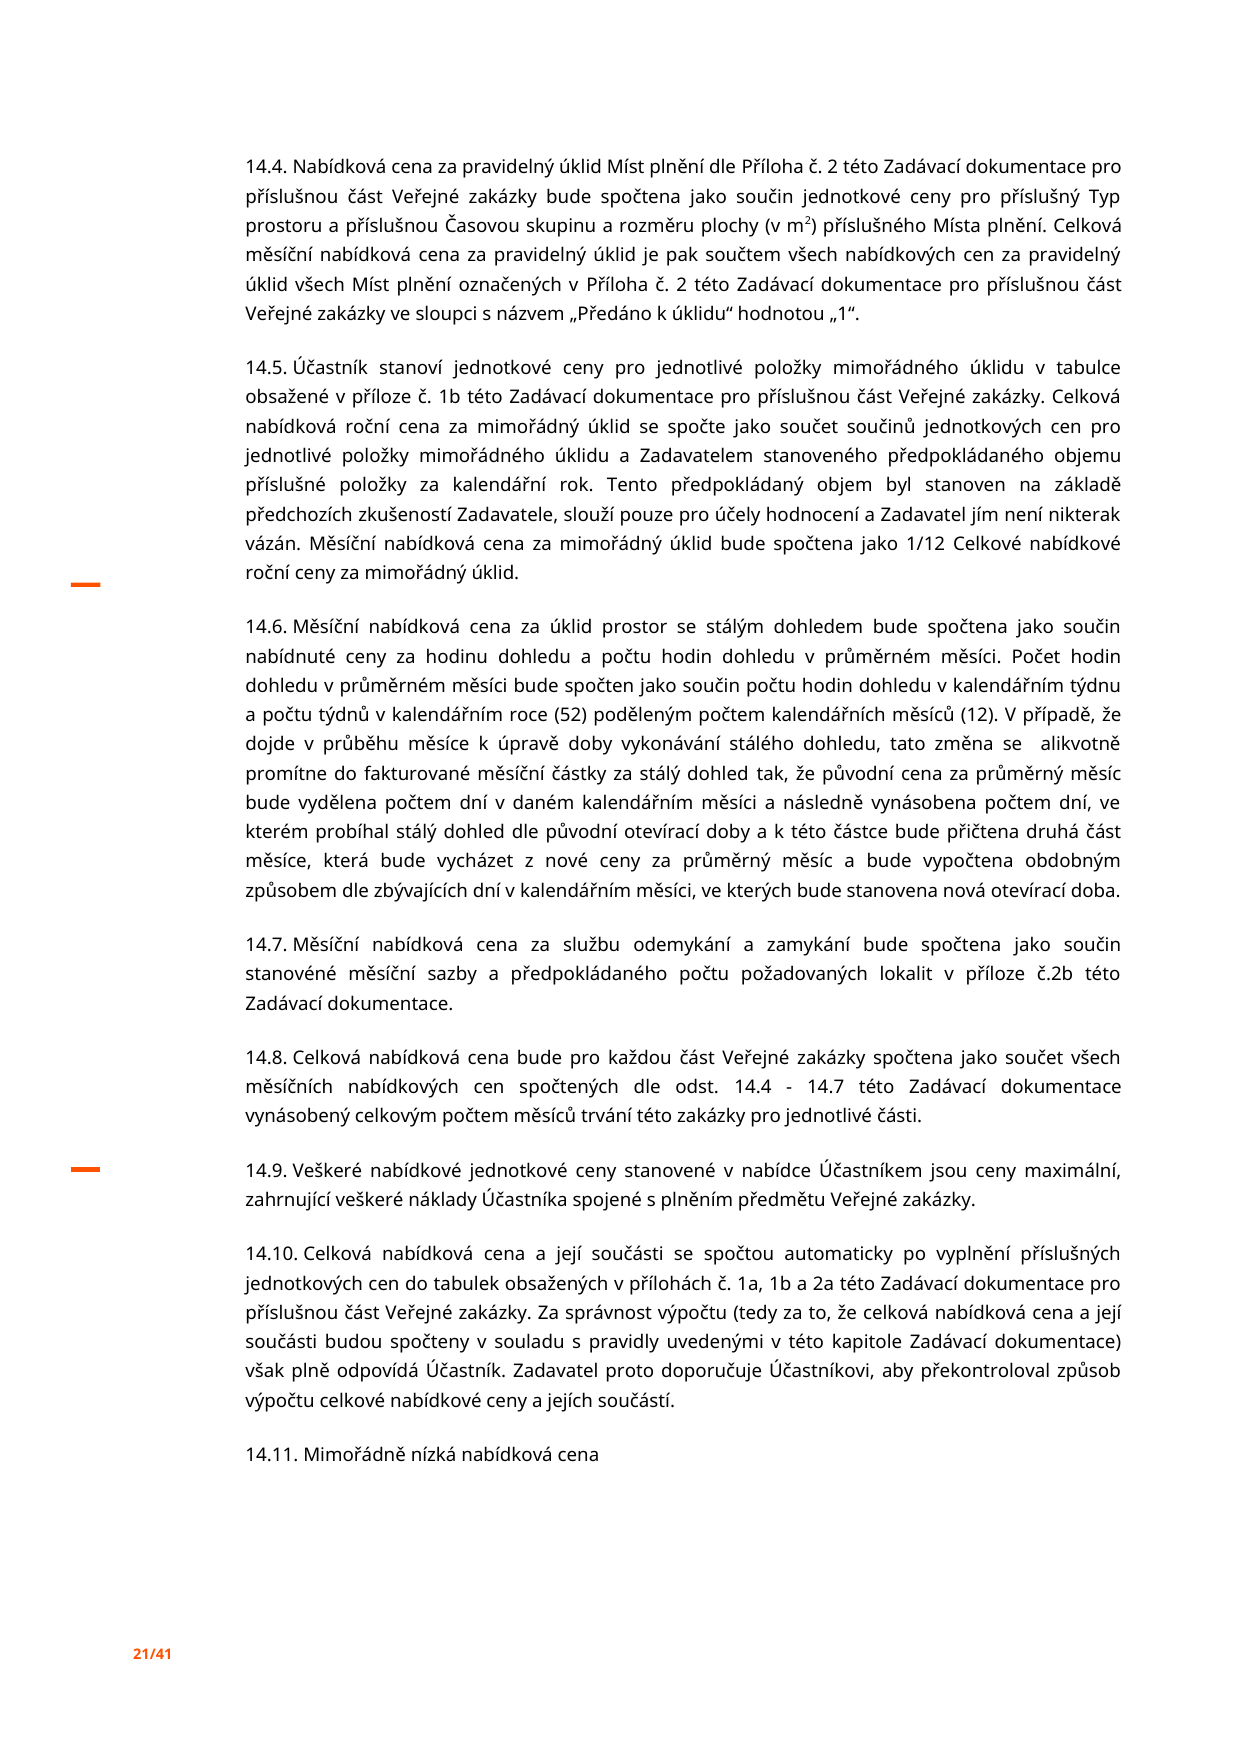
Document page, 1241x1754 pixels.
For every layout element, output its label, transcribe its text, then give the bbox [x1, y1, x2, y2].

text Celková nabídková cena a její součásti se spočtou automaticky po vyplnění příslušných jednotkových cen do tabulek obsažených v přílohách č. 1a, 1b a 2a této Zadávací dokumentace pro příslušnou část Veřejné zakázky. Za správnost výpočtu (tedy za to, že celková nabídková cena a její součásti budou spočteny v souladu s pravidly uvedenými v této kapitole Zadávací dokumentace) však plně odpovídá Účastník. Zadavatel proto doporučuje Účastníkovi, aby překontroloval způsob výpočtu celkové nabídkové ceny a jejích součástí. [245, 1241, 1122, 1412]
text Celková nabídková cena bude pro každou část Veřejné zakázky spočtena jako součet všech měsíčních nabídkových cen spočtených dle odst. 14.4 - 14.7 této Zadávací dokumentace vynásobený celkovým počtem měsíců trvání této zakázky pro jednotlivé části. [245, 1044, 1122, 1128]
text Mimořádně nízká nabídková cena [245, 1441, 1122, 1467]
text Veškeré nabídkové jednotkové ceny stanovené v nabídce Účastníkem jsou ceny maximální, zahrnující veškeré náklady Účastníka spojené s plněním předmětu Veřejné zakázky. [245, 1157, 1122, 1212]
text Účastník stanoví jednotkové ceny pro jednotlivé položky mimořádného úklidu v tabulce obsažené v příloze č. 1b této Zadávací dokumentace pro příslušnou část Veřejné zakázky. Celková nabídková roční cena za mimořádný úklid se spočte jako součet součinů jednotkových cen pro jednotlivé položky mimořádného úklidu a Zadavatelem stanoveného předpokládaného objemu příslušné položky za kalendářní rok. Tento předpokládaný objem byl stanoven na základě předchozích zkušeností Zadavatele, slouží pouze pro účely hodnocení a Zadavatel jím není nikterak vázán. Měsíční nabídková cena za mimořádný úklid bude spočtena jako 1/12 Celkové nabídkové roční ceny za mimořádný úklid. [245, 354, 1122, 585]
text Nabídková cena za pravidelný úklid Míst plnění dle Příloha č. 2 této Zadávací dokumentace pro příslušnou část Veřejné zakázky bude spočtena jako součin jednotkové ceny pro příslušný Typ prostoru a příslušnou Časovou skupinu a rozměru plochy (v m2) příslušného Místa plnění. Celková měsíční nabídková cena za pravidelný úklid je pak součtem všech nabídkových cen za pravidelný úklid všech Míst plnění označených v Příloha č. 2 této Zadávací dokumentace pro příslušnou část Veřejné zakázky ve sloupci s názvem „Předáno k úklidu“ hodnotou „1“. [245, 154, 1122, 326]
text Měsíční nabídková cena za službu odemykání a zamykání bude spočtena jako součin stanovéné měsíční sazby a předpokládaného počtu požadovaných lokalit v příloze č.2b této Zadávací dokumentace. [245, 931, 1122, 1015]
text Měsíční nabídková cena za úklid prostor se stálým dohledem bude spočtena jako součin nabídnuté ceny za hodinu dohledu a počtu hodin dohledu v průměrném měsíci. Počet hodin dohledu v průměrném měsíci bude spočten jako součin počtu hodin dohledu v kalendářním týdnu a počtu týdnů v kalendářním roce (52) poděleným počtem kalendářních měsíců (12). V případě, že dojde v průběhu měsíce k úpravě doby vykonávání stálého dohledu, tato změna se alikvotně promítne do fakturované měsíční částky za stálý dohled tak, že původní cena za průměrný měsíc bude vydělena počtem dní v daném kalendářním měsíci a následně vynásobena počtem dní, ve kterém probíhal stálý dohled dle původní otevírací doby a k této částce bude přičtena druhá část měsíce, která bude vycházet z nové ceny za průměrný měsíc a bude vypočtena obdobným způsobem dle zbývajících dní v kalendářním měsíci, ve kterých bude stanovena nová otevírací doba. [245, 614, 1122, 903]
